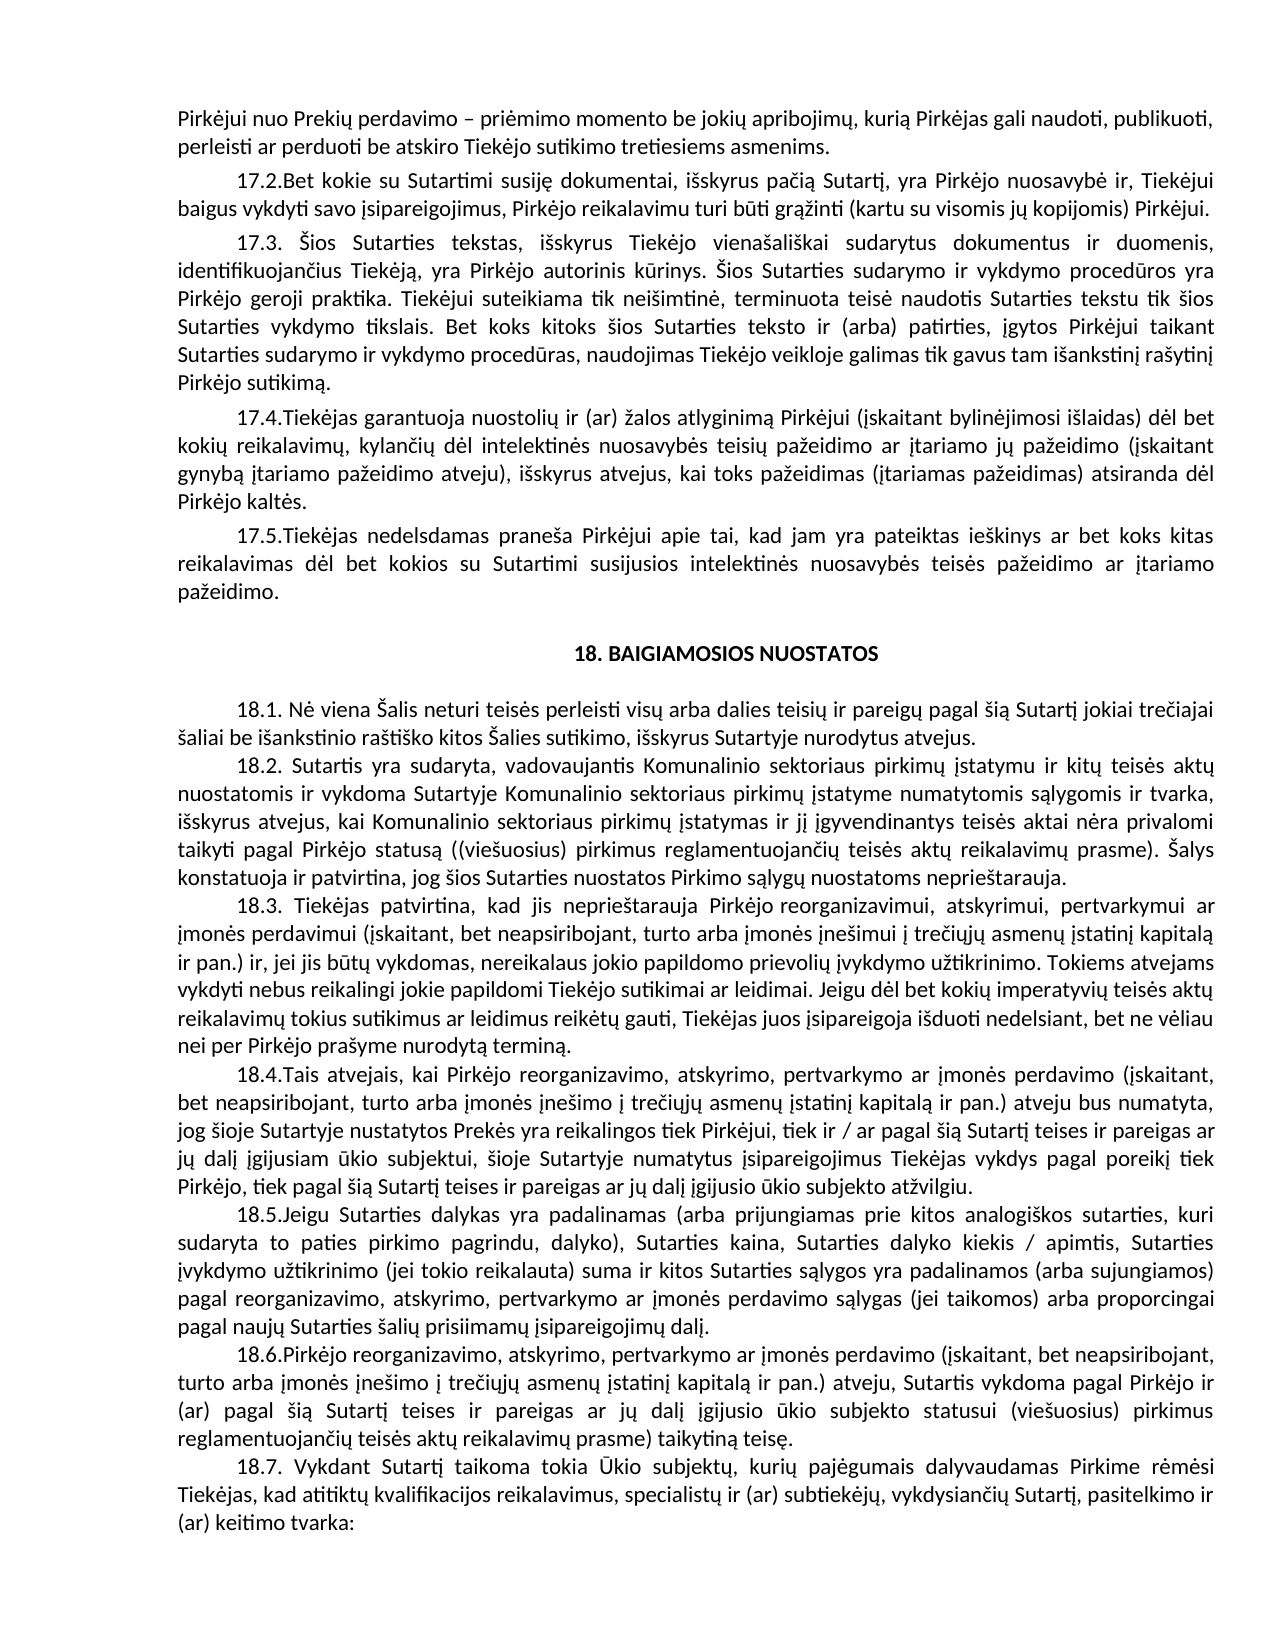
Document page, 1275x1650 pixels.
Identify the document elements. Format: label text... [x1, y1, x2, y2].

text 18.5.Jeigu Sutarties dalykas yra padalinamas (arba prijungiamas prie kitos analogiškos sutarties, kuri sudaryta to paties pirkimo pagrindu, dalyko), Sutarties kaina, Sutarties dalyko kiekis / apimtis, Sutarties įvykdymo užtikrinimo (jei tokio reikalauta) suma ir kitos Sutarties sąlygos yra padalinamos (arba sujungiamos) pagal reorganizavimo, atskyrimo, pertvarkymo ar įmonės perdavimo sąlygas (jei taikomos) arba proporcingai pagal naujų Sutarties šalių prisiimamų įsipareigojimų dalį. [177, 1200, 1216, 1340]
text 18.6.Pirkėjo reorganizavimo, atskyrimo, pertvarkymo ar įmonės perdavimo (įskaitant, bet neapsiribojant, turto arba įmonės įnešimo į trečiųjų asmenų įstatinį kapitalą ir pan.) atveju, Sutartis vykdoma pagal Pirkėjo ir (ar) pagal šią Sutartį teises ir pareigas ar jų dalį įgijusio ūkio subjekto statusui (viešuosius) pirkimus reglamentuojančių teisės aktų reikalavimų prasme) taikytiną teisę. [177, 1340, 1216, 1452]
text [177, 104, 1216, 160]
text 17.2.Bet kokie su Sutartimi susiję dokumentai, išskyrus pačią Sutartį, yra Pirkėjo nuosavybė ir, Tiekėjui baigus vykdyti savo įsipareigojimus, Pirkėjo reikalavimu turi būti grąžinti (kartu su visomis jų kopijomis) Pirkėjui. [177, 166, 1216, 222]
text 17.5.Tiekėjas nedelsdamas praneša Pirkėjui apie tai, kad jam yra pateiktas ieškinys ar bet koks kitas reikalavimas dėl bet kokios su Sutartimi susijusios intelektinės nuosavybės teisės pažeidimo ar įtariamo pažeidimo. [177, 521, 1216, 605]
text 18.2. Sutartis yra sudaryta, vadovaujantis Komunalinio sektoriaus pirkimų įstatymu ir kitų teisės aktų nuostatomis ir vykdoma Sutartyje Komunalinio sektoriaus pirkimų įstatyme numatytomis sąlygomis ir tvarka, išskyrus atvejus, kai Komunalinio sektoriaus pirkimų įstatymas ir jį įgyvendinantys teisės aktai nėra privalomi taikyti pagal Pirkėjo statusą ((viešuosius) pirkimus reglamentuojančių teisės aktų reikalavimų prasme). Šalys konstatuoja ir patvirtina, jog šios Sutarties nuostatos Pirkimo sąlygų nuostatoms neprieštarauja. [177, 751, 1216, 892]
text 18.7. Vykdant Sutartį taikoma tokia Ūkio subjektų, kurių pajėgumais dalyvaudamas Pirkime rėmėsi Tiekėjas, kad atitiktų kvalifikacijos reikalavimus, specialistų ir (ar) subtiekėjų, vykdysiančių Sutartį, pasitelkimo ir (ar) keitimo tvarka: [177, 1452, 1216, 1536]
text 18.3. Tiekėjas patvirtina, kad jis neprieštarauja Pirkėjo reorganizavimui, atskyrimui, pertvarkymui ar įmonės perdavimui (įskaitant, bet neapsiribojant, turto arba įmonės įnešimui į trečiųjų asmenų įstatinį kapitalą ir pan.) ir, jei jis būtų vykdomas, nereikalaus jokio papildomo prievolių įvykdymo užtikrinimo. Tokiems atvejams vykdyti nebus reikalingi jokie papildomi Tiekėjo sutikimai ar leidimai. Jeigu dėl bet kokių imperatyvių teisės aktų reikalavimų tokius sutikimus ar leidimus reikėtų gauti, Tiekėjas juos įsipareigoja išduoti nedelsiant, bet ne vėliau nei per Pirkėjo prašyme nurodytą terminą. [177, 892, 1216, 1060]
text 18.1. Nė viena Šalis neturi teisės perleisti visų arba dalies teisių ir pareigų pagal šią Sutartį jokiai trečiajai šaliai be išankstinio raštiško kitos Šalies sutikimo, išskyrus Sutartyje nurodytus atvejus. [177, 695, 1216, 751]
text 17.4.Tiekėjas garantuoja nuostolių ir (ar) žalos atlyginimą Pirkėjui (įskaitant bylinėjimosi išlaidas) dėl bet kokių reikalavimų, kylančių dėl intelektinės nuosavybės teisių pažeidimo ar įtariamo jų pažeidimo (įskaitant gynybą įtariamo pažeidimo atveju), išskyrus atvejus, kai toks pažeidimas (įtariamas pažeidimas) atsiranda dėl Pirkėjo kaltės. [177, 403, 1216, 515]
text 17.3. Šios Sutarties tekstas, išskyrus Tiekėjo vienašališkai sudarytus dokumentus ir duomenis, identifikuojančius Tiekėją, yra Pirkėjo autorinis kūrinys. Šios Sutarties sudarymo ir vykdymo procedūros yra Pirkėjo geroji praktika. Tiekėjui suteikiama tik neišimtinė, terminuota teisė naudotis Sutarties tekstu tik šios Sutarties vykdymo tikslais. Bet koks kitoks šios Sutarties teksto ir (arba) patirties, įgytos Pirkėjui taikant Sutarties sudarymo ir vykdymo procedūras, naudojimas Tiekėjo veikloje galimas tik gavus tam išankstinį rašytinį Pirkėjo sutikimą. [177, 228, 1216, 396]
text 18. BAIGIAMOSIOS NUOSTATOS [177, 639, 1216, 667]
text 18.4.Tais atvejais, kai Pirkėjo reorganizavimo, atskyrimo, pertvarkymo ar įmonės perdavimo (įskaitant, bet neapsiribojant, turto arba įmonės įnešimo į trečiųjų asmenų įstatinį kapitalą ir pan.) atveju bus numatyta, jog šioje Sutartyje nustatytos Prekės yra reikalingos tiek Pirkėjui, tiek ir / ar pagal šią Sutartį teises ir pareigas ar jų dalį įgijusiam ūkio subjektui, šioje Sutartyje numatytus įsipareigojimus Tiekėjas vykdys pagal poreikį tiek Pirkėjo, tiek pagal šią Sutartį teises ir pareigas ar jų dalį įgijusio ūkio subjekto atžvilgiu. [177, 1060, 1216, 1200]
